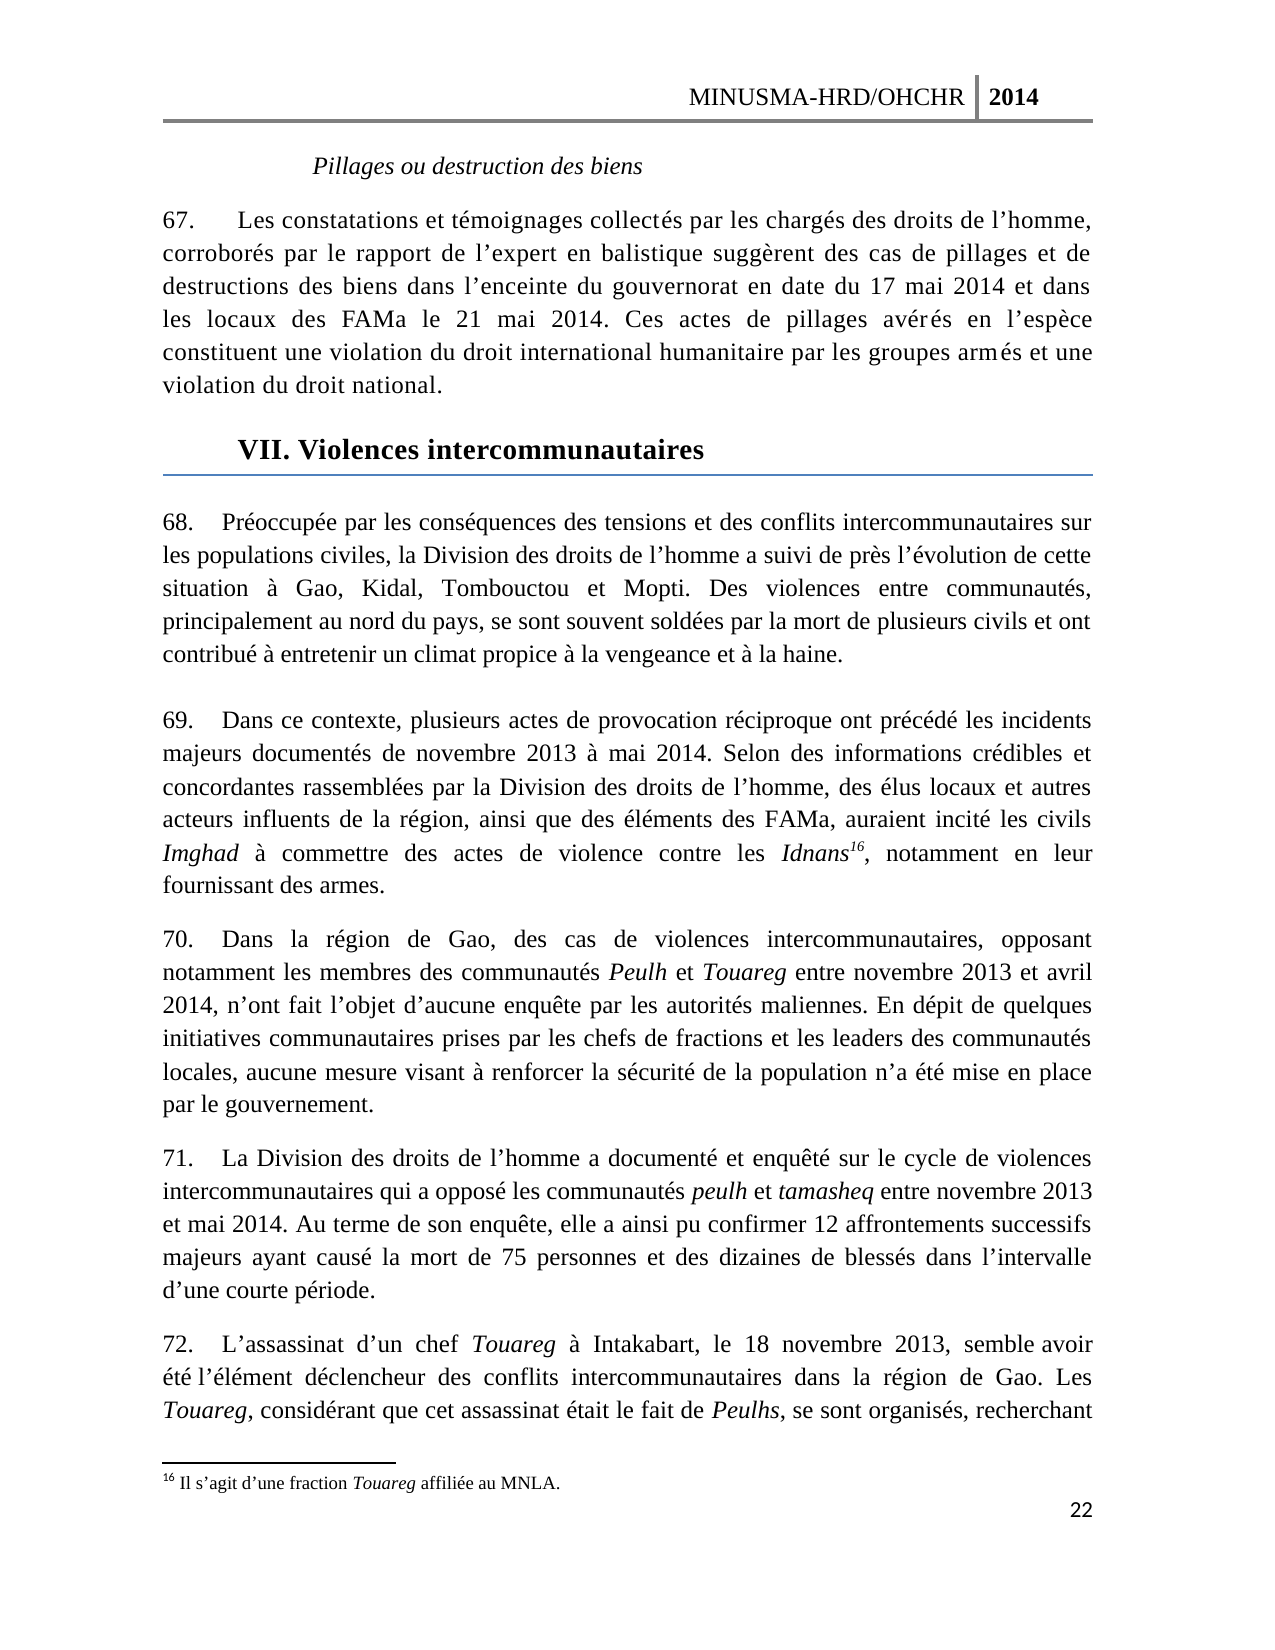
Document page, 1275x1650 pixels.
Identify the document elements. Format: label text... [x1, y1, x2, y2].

title VII. Violences intercommunautaires [162, 432, 1093, 476]
text 69. Dans ce contexte, plusieurs actes de provocation réciproque ont précédé les incidents majeurs documentés de novembre 2013 à mai 2014. Selon des informations crédibles et concordantes rassemblées par la Division des droits de l’homme, des élus locaux et autres acteurs influents de la région, ainsi que des éléments des FAMa, auraient incité les civils Imghad à commettre des actes de violence contre les Idnans, notamment en leur fournissant des armes. [162, 706, 1093, 899]
text Pillages ou destruction des biens [237, 151, 1093, 180]
text 70. Dans la région de Gao, des cas de violences intercommunautaires, opposant notamment les membres des communautés Peulh et Touareg entre novembre 2013 et avril 2014, n’ont fait l’objet d’aucune enquête par les autorités maliennes. En dépit de quelques initiatives communautaires prises par les chefs de fractions et les leaders des communautés locales, aucune mesure visant à renforcer la sécurité de la population n’a été mise en place par le gouvernement. [162, 924, 1093, 1118]
title 67. Les constatations et témoignages collectés par les chargés des droits de l’homme, corroborés par le rapport de l’expert en balistique suggèrent des cas de pillages et de destructions des biens dans l’enceinte du gouvernorat en date du 17 mai 2014 et dans les locaux des FAMa le 21 mai 2014. Ces actes de pillages avérés en l’espèce constituent une violation du droit international humanitaire par les groupes armés et une violation du droit national. [162, 205, 1093, 399]
text 71. La Division des droits de l’homme a documenté et enquêté sur le cycle de violences intercommunautaires qui a opposé les communautés peulh et tamasheq entre novembre 2013 et mai 2014. Au terme de son enquête, elle a ainsi pu confirmer 12 affrontements successifs majeurs ayant causé la mort de 75 personnes et des dizaines de blessés dans l’intervalle d’une courte période. [162, 1143, 1093, 1304]
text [162, 1329, 1093, 1424]
text 68. Préoccupée par les conséquences des tensions et des conflits intercommunautaires sur les populations civiles, la Division des droits de l’homme a suivi de près l’évolution de cette situation à Gao, Kidal, Tombouctou et Mopti. Des violences entre communautés, principalement au nord du pays, se sont souvent soldées par la mort de plusieurs civils et ont contribué à entretenir un climat propice à la vengeance et à la haine. [162, 507, 1093, 668]
